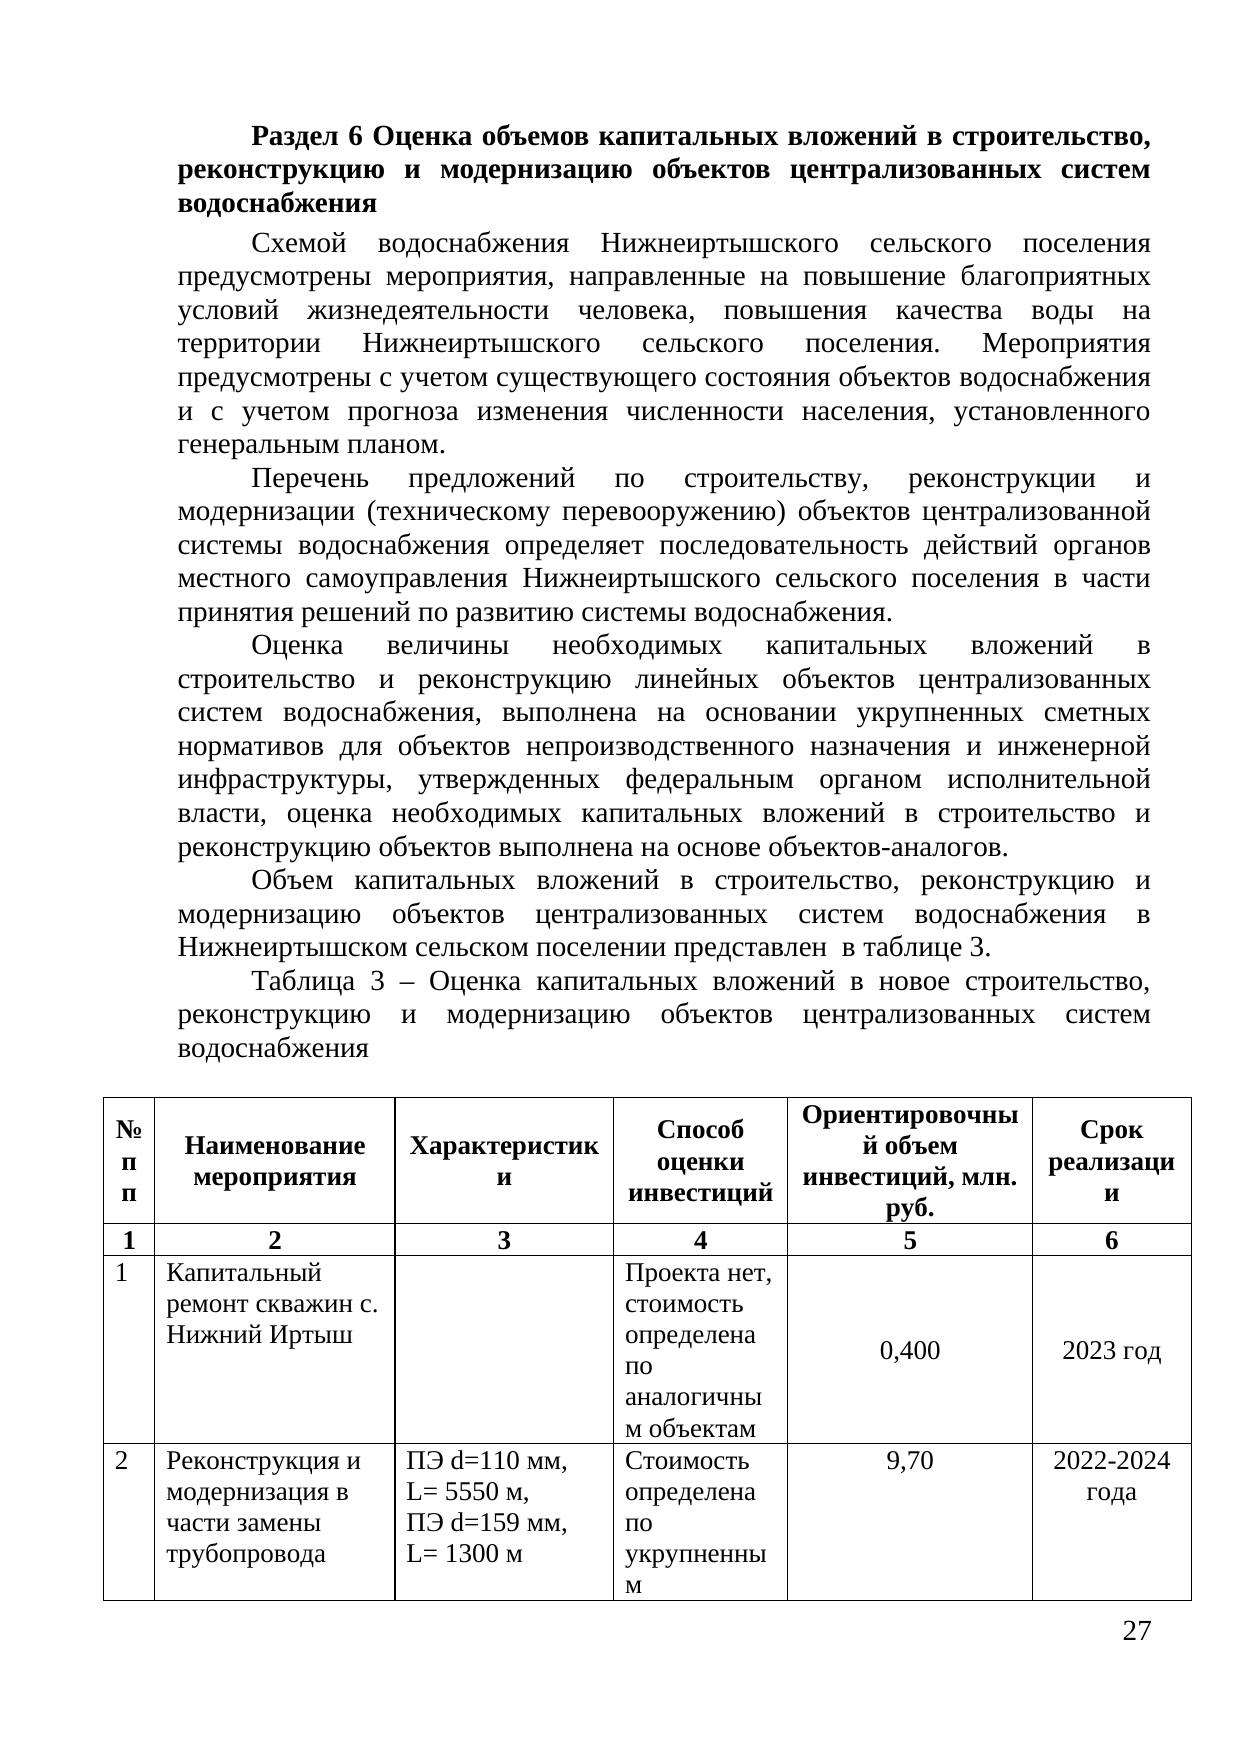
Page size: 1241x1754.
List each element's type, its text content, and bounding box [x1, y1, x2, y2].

table_cell 2022-2024 года [1033, 1444, 1191, 1599]
table_header Характеристики [396, 1098, 613, 1223]
table_cell 2 [155, 1224, 394, 1255]
table_header Ориентировочный объем инвестиций, млн. руб. [788, 1098, 1032, 1223]
table_header Способ оценки инвестиций [614, 1098, 787, 1223]
table_cell 5 [788, 1224, 1032, 1255]
table_cell 4 [614, 1224, 787, 1255]
table_cell 9,70 [788, 1444, 1032, 1599]
table_cell 6 [1033, 1224, 1191, 1255]
table_cell 2023 год [1033, 1256, 1191, 1443]
table_header Наименование мероприятия [155, 1098, 394, 1223]
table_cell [396, 1444, 613, 1599]
table_cell [396, 1256, 613, 1443]
subtitle Раздел 6 Оценка объемов капитальных вложений в строительство, реконструкцию и модернизацию объектов централизованных систем водоснабжения [177, 118, 1152, 219]
text Таблица 3 – Оценка капитальных вложений в новое строительство, реконструкцию и модернизацию объектов централизованных систем водоснабжения [177, 963, 1152, 1063]
table_cell Капитальный ремонт скважин с. Нижний Иртыш [155, 1256, 394, 1443]
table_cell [614, 1444, 787, 1599]
table_cell 1 [104, 1256, 154, 1443]
table_cell 1 [104, 1224, 154, 1255]
text Объем капитальных вложений в строительство, реконструкцию и модернизацию объектов централизованных систем водоснабжения в Нижнеиртышском сельском поселении представлен в таблице 3. [177, 862, 1152, 963]
text Оценка величины необходимых капитальных вложений в строительство и реконструкцию линейных объектов централизованных систем водоснабжения, выполнена на основании укрупненных сметных нормативов для объектов непроизводственного назначения и инженерной инфраструктуры, утвержденных федеральным органом исполнительной власти, оценка необходимых капитальных вложений в строительство и реконструкцию объектов выполнена на основе объектов-аналогов. [177, 627, 1152, 862]
table_cell 0,400 [788, 1256, 1032, 1443]
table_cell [155, 1444, 394, 1599]
table_header Срок реализации [1033, 1098, 1191, 1223]
text Схемой водоснабжения Нижнеиртышского сельского поселения предусмотрены мероприятия, направленные на повышение благоприятных условий жизнедеятельности человека, повышения качества воды на территории Нижнеиртышского сельского поселения. Мероприятия предусмотрены с учетом существующего состояния объектов водоснабжения и с учетом прогноза изменения численности населения, установленного генеральным планом. [177, 225, 1152, 460]
table_header № пп [104, 1098, 154, 1223]
text Перечень предложений по строительству, реконструкции и модернизации (техническому перевооружению) объектов централизованной системы водоснабжения определяет последовательность действий органов местного самоуправления Нижнеиртышского сельского поселения в части принятия решений по развитию системы водоснабжения. [177, 460, 1152, 627]
table_cell Проекта нет, стоимость определена по аналогичным объектам [614, 1256, 787, 1443]
table_cell 3 [396, 1224, 613, 1255]
table_cell 2 [104, 1444, 154, 1599]
